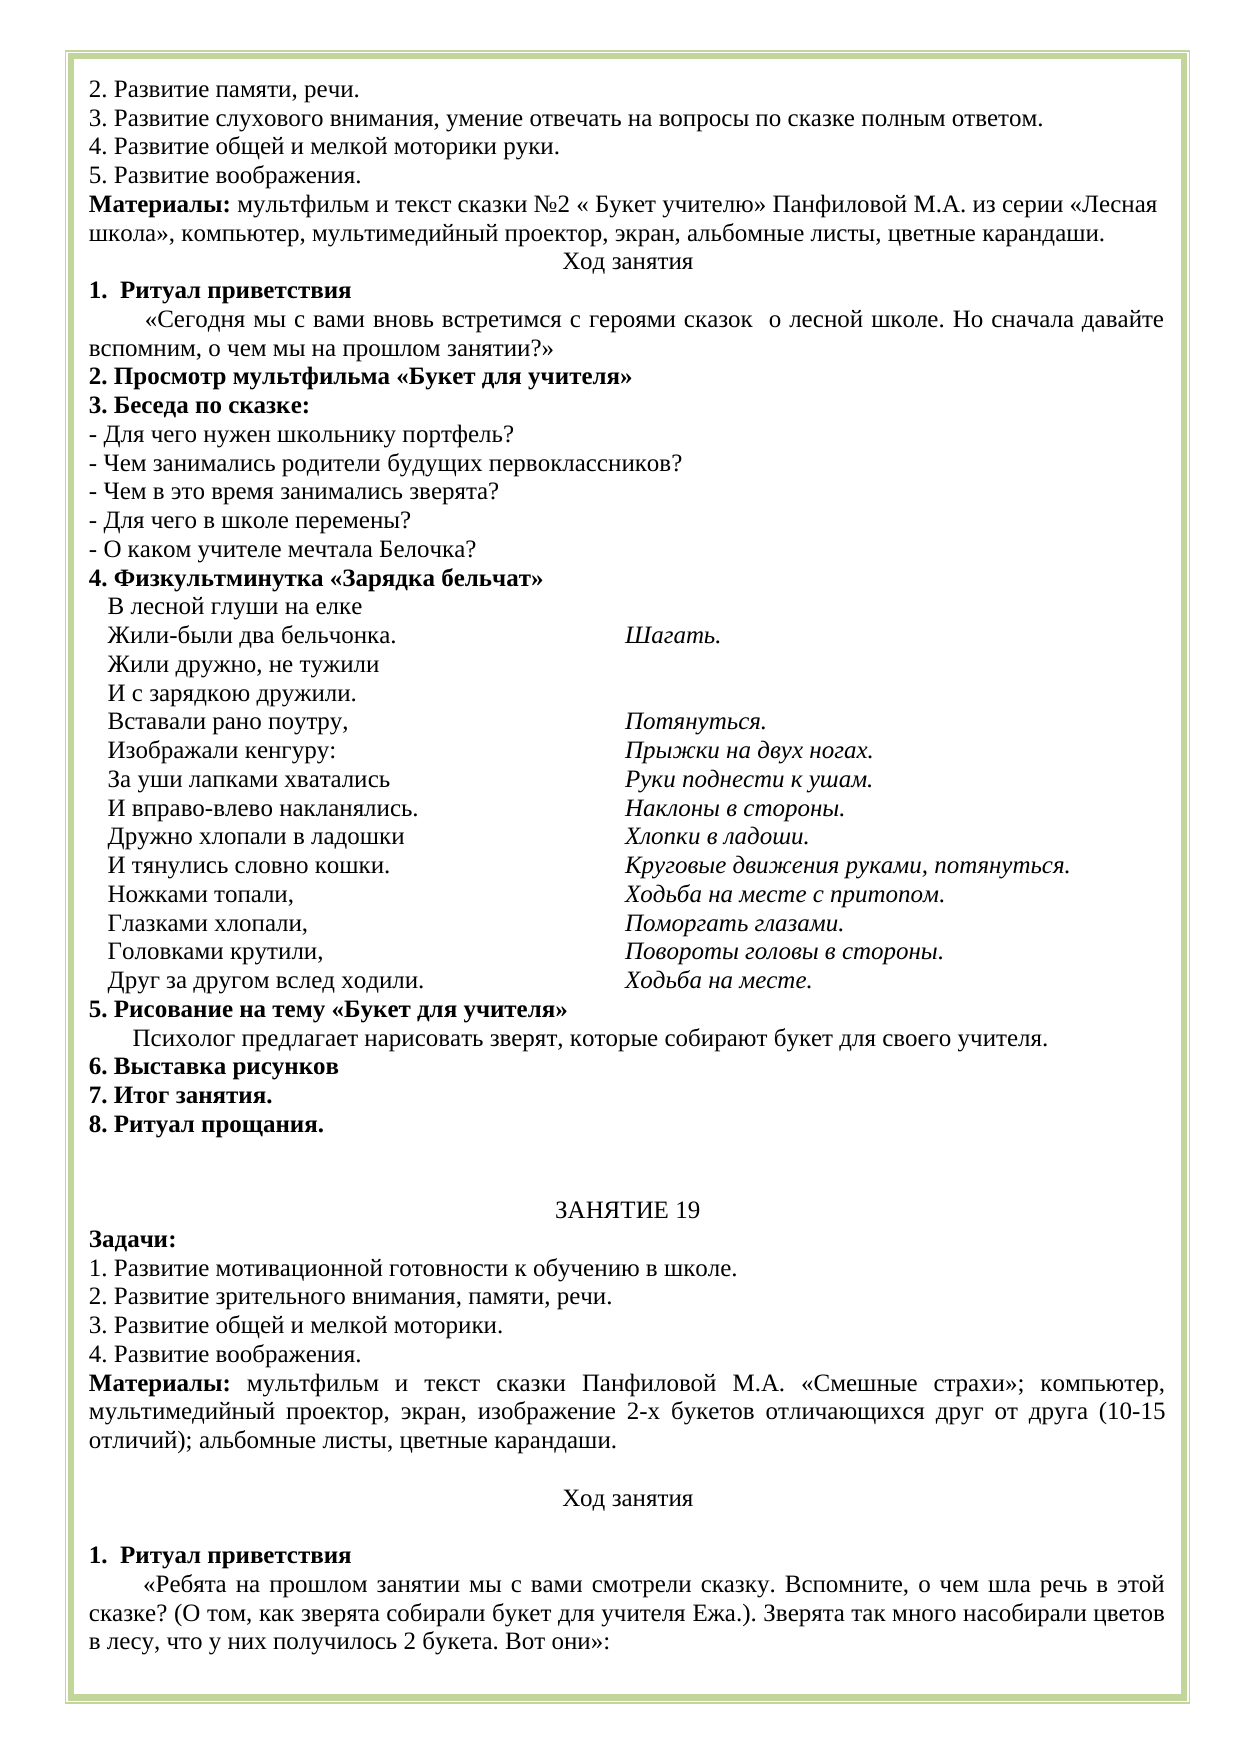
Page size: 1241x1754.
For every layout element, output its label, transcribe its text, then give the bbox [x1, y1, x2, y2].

text «Ребята на прошлом занятии мы с вами смотрели сказку. Вспомните, о чем шла речь в этой сказке? (О том, как зверята собирали букет для учителя Ежа.). Зверята так много насобирали цветов в лесу, что у них получилось 2 букета. Вот они»: [89, 1569, 1166, 1655]
text Задачи: [89, 1224, 1166, 1253]
text 2. Просмотр мультфильма «Букет для учителя» [89, 361, 1166, 390]
text «Сегодня мы с вами вновь встретимся с героями сказок о лесной школе. Но сначала давайте вспомним, о чем мы на прошлом занятии?» [89, 304, 1166, 361]
text 5. Рисование на тему «Букет для учителя» [89, 994, 1166, 1023]
text 4. Развитие общей и мелкой моторики руки. [89, 131, 1166, 160]
text - Для чего в школе перемены? [89, 505, 1166, 534]
text ЗАНЯТИЕ 19 [89, 1195, 1166, 1224]
text - Чем занимались родители будущих первоклассников? [89, 448, 1166, 476]
text Материалы: мультфильм и текст сказки Панфиловой М.А. «Смешные страхи»; компьютер, мультимедийный проектор, экран, изображение 2-х букетов отличающихся друг от друга (10-15 отличий); альбомные листы, цветные карандаши. [89, 1368, 1166, 1454]
table_header В лесной глуши на елке Жили-были два бельчонка. Жили дружно, не тужили И с зарядкою дружили. Вставали рано поутру, Изображали кенгуру: За уши лапками хватались И вправо-влево накланялись. Дружно хлопали в ладошки И тянулись словно кошки. Ножками топали, Глазками хлопали, Головками крутили, Друг за другом вслед ходили. [96, 591, 614, 994]
text Психолог предлагает нарисовать зверят, которые собирают букет для своего учителя. [89, 1023, 1166, 1051]
table_header Шагать. Потянуться. Прыжки на двух ногах. Руки поднести к ушам. Наклоны в стороны. Хлопки в ладоши. Круговые движения руками, потянуться. Ходьба на месте с притопом. Поморгать глазами. Повороты головы в стороны. Ходьба на месте. [614, 591, 1159, 994]
text 3. Беседа по сказке: [89, 390, 1166, 419]
text 4. Развитие воображения. [89, 1339, 1166, 1368]
text Ход занятия [89, 1483, 1166, 1511]
text 2. Развитие зрительного внимания, памяти, речи. [89, 1281, 1166, 1310]
text 5. Развитие воображения. [89, 160, 1166, 189]
text Материалы: мультфильм и текст сказки №2 « Букет учителю» Панфиловой М.А. из серии «Лесная школа», компьютер, мультимедийный проектор, экран, альбомные листы, цветные карандаши. [89, 189, 1166, 246]
text 4. Физкультминутка «Зарядка бельчат» [89, 563, 1166, 591]
text 8. Ритуал прощания. [89, 1109, 1166, 1138]
text - Чем в это время занимались зверята? [89, 476, 1166, 505]
text 7. Итог занятия. [89, 1080, 1166, 1109]
text - О каком учителе мечтала Белочка? [89, 534, 1166, 563]
text - Для чего нужен школьнику портфель? [89, 419, 1166, 448]
text 1. Ритуал приветствия [89, 1540, 1166, 1569]
text 3. Развитие слухового внимания, умение отвечать на вопросы по сказке полным ответом. [89, 103, 1166, 131]
text 1. Развитие мотивационной готовности к обучению в школе. [89, 1253, 1166, 1281]
text 3. Развитие общей и мелкой моторики. [89, 1310, 1166, 1339]
text Ход занятия [89, 246, 1166, 275]
text 1. Ритуал приветствия [89, 275, 1166, 304]
text 6. Выставка рисунков [89, 1051, 1166, 1080]
text 2. Развитие памяти, речи. [89, 74, 1166, 103]
